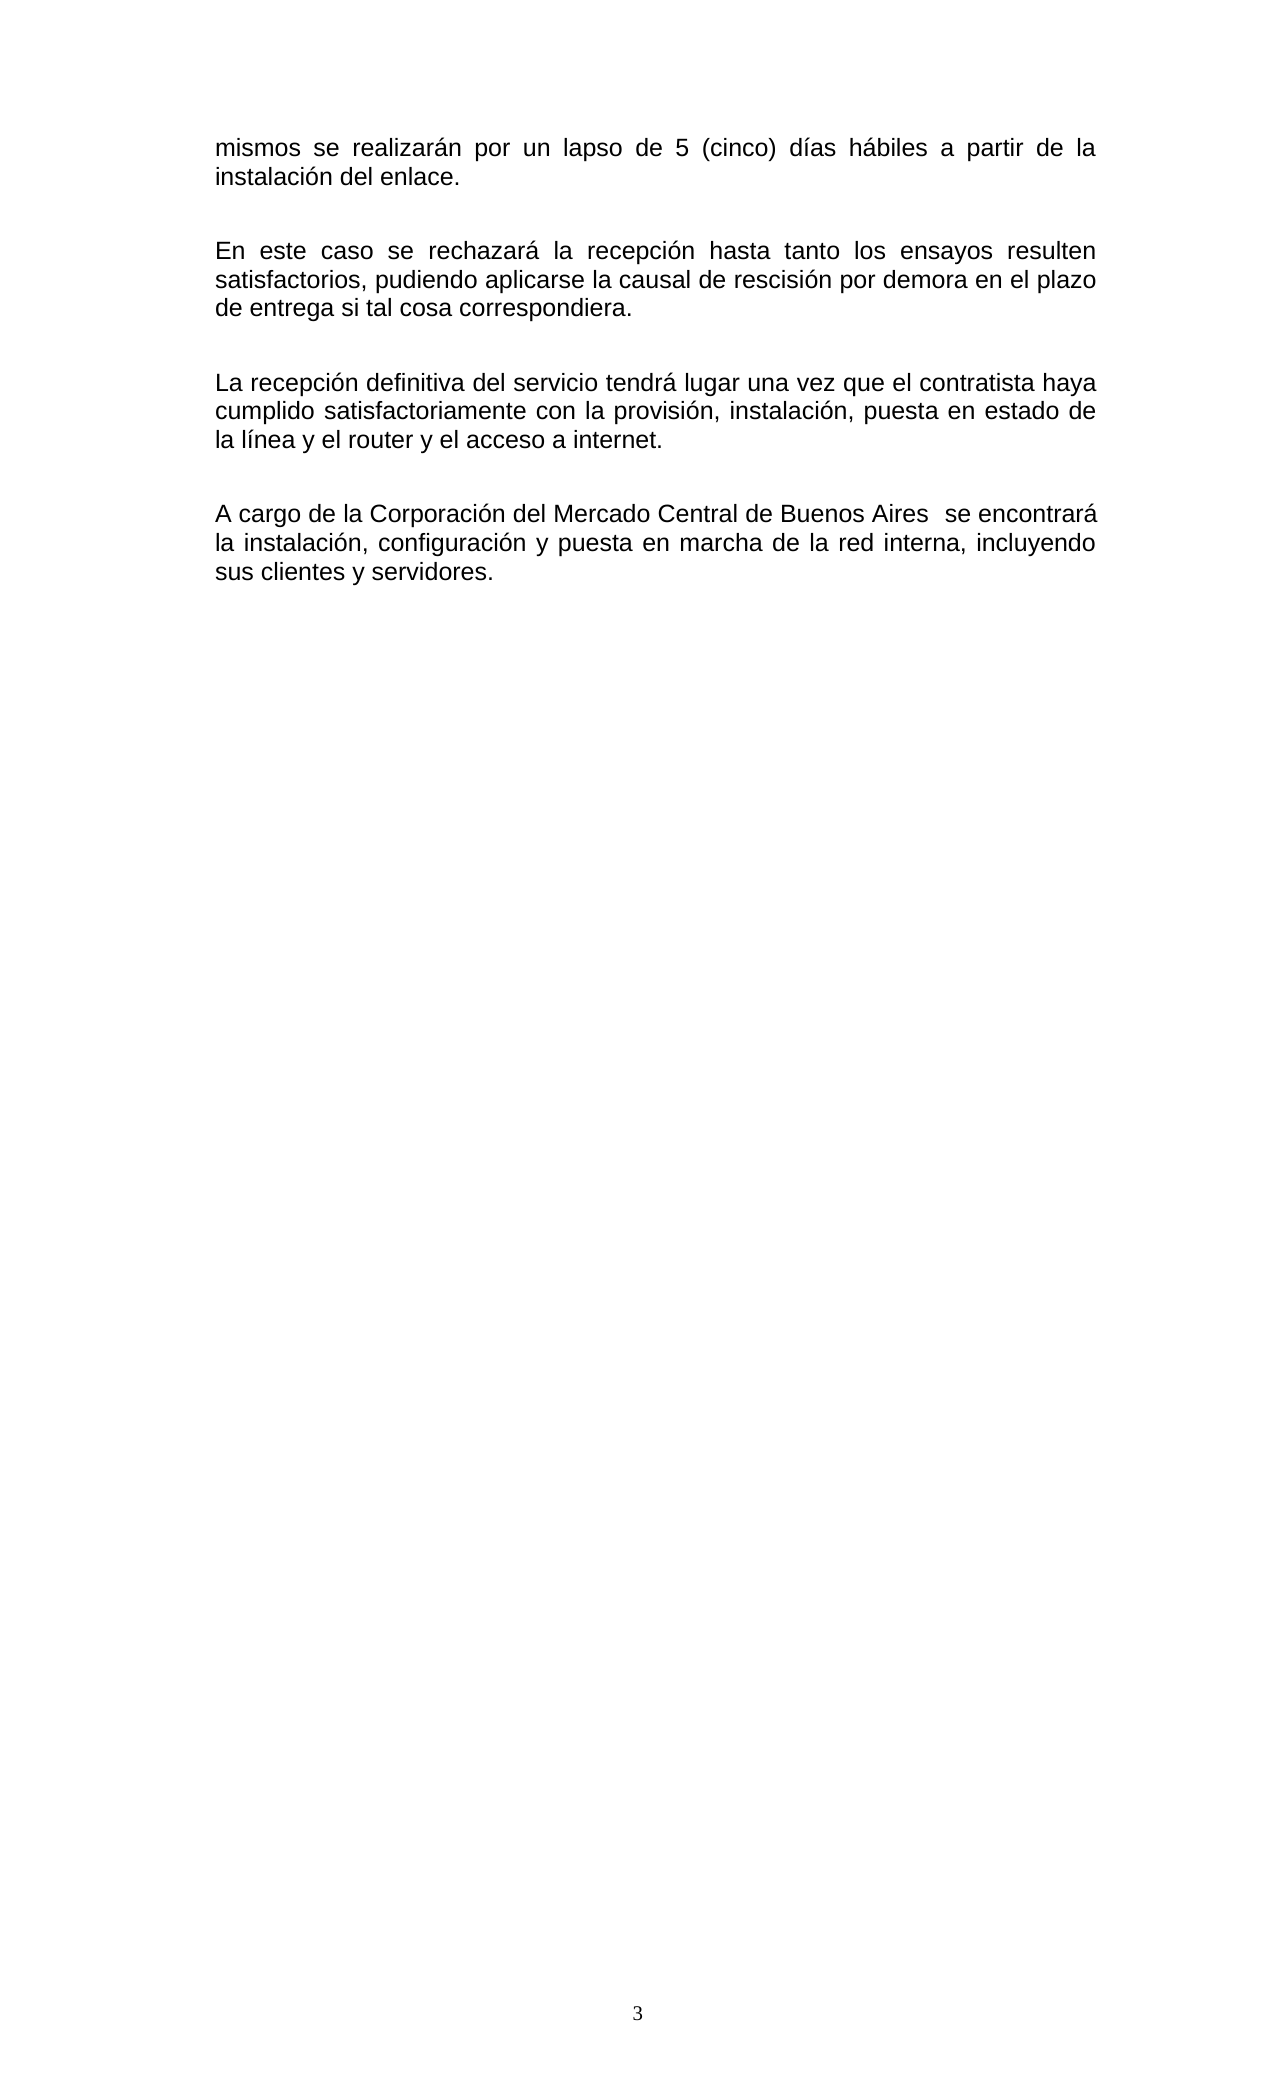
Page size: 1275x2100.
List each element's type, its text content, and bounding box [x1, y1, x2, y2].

text En este caso se rechazará la recepción hasta tanto los ensayos resulten satisfactorios, pudiendo aplicarse la causal de rescisión por demora en el plazo de entrega si tal cosa correspondiera. [215, 236, 1098, 322]
text A cargo de la Corporación del Mercado Central de Buenos Aires se encontrará la instalación, configuración y puesta en marcha de la red interna, incluyendo sus clientes y servidores. [215, 499, 1098, 585]
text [215, 133, 1098, 190]
text La recepción definitiva del servicio tendrá lugar una vez que el contratista haya cumplido satisfactoriamente con la provisión, instalación, puesta en estado de la línea y el router y el acceso a internet. [215, 367, 1098, 454]
